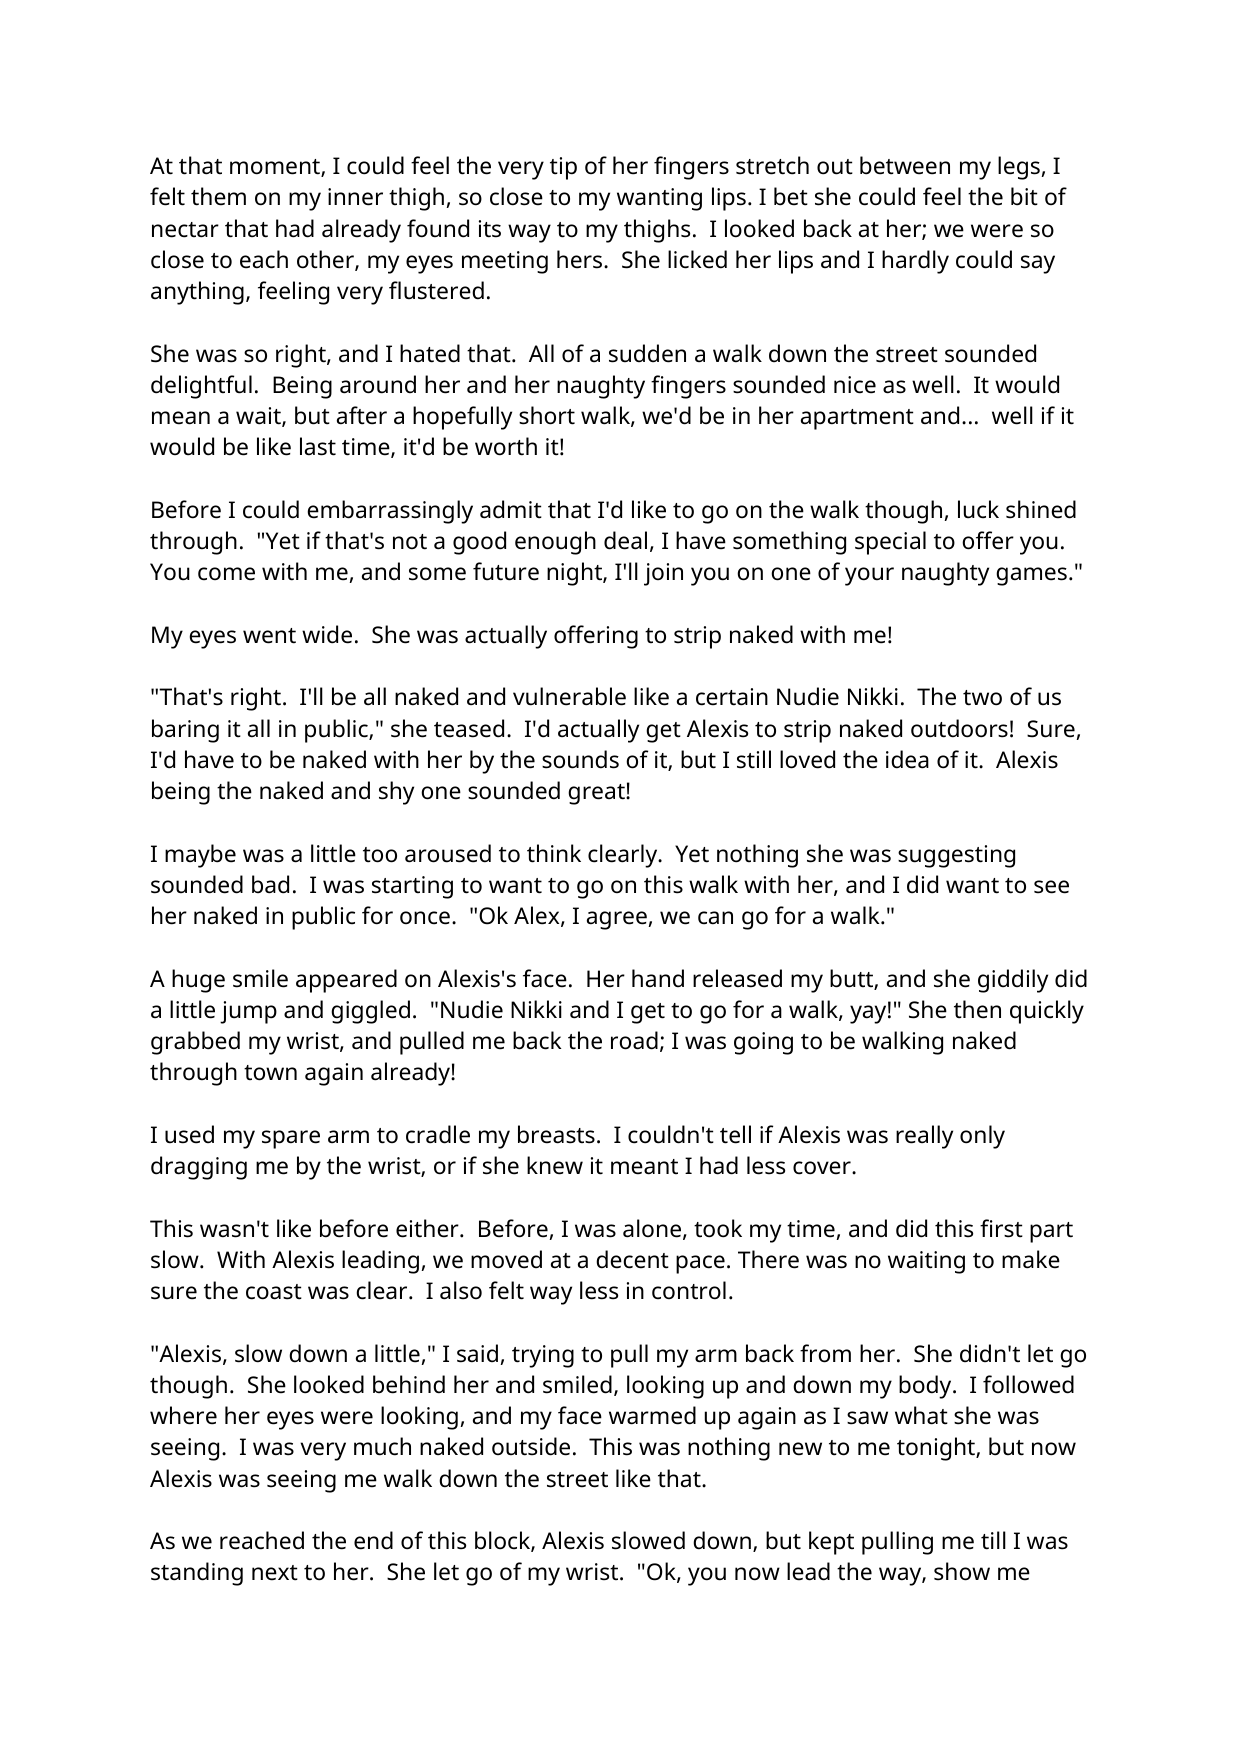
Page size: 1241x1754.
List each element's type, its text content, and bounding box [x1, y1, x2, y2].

text At that moment, I could feel the very tip of her fingers stretch out between my legs, I felt them on my inner thigh, so close to my wanting lips. I bet she could feel the bit of nectar that had already found its way to my thighs. I looked back at her; we were so close to each other, my eyes meeting hers. She licked her lips and I hardly could say anything, feeling very flustered. [150, 150, 1090, 306]
text Before I could embarrassingly admit that I'd like to go on the walk though, luck shined through. "Yet if that's not a good enough deal, I have something special to offer you. You come with me, and some future night, I'll join you on one of your naughty games." [150, 494, 1090, 587]
text "That's right. I'll be all naked and vulnerable like a certain Nudie Nikki. The two of us baring it all in public," she teased. I'd actually get Alexis to strip naked outdoors! Sure, I'd have to be naked with her by the sounds of it, but I still loved the idea of it. Alexis being the naked and shy one sounded great! [150, 681, 1090, 806]
text My eyes went wide. She was actually offering to strip naked with me! [150, 619, 1090, 650]
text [150, 1525, 1090, 1587]
text "Alexis, slow down a little," I said, trying to pull my arm back from her. She didn't let go though. She looked behind her and smiled, looking up and down my body. I followed where her eyes were looking, and my face warmed up again as I saw what she was seeing. I was very much naked outside. This was nothing new to me tonight, but now Alexis was seeing me walk down the street like that. [150, 1337, 1090, 1494]
text This wasn't like before either. Before, I was alone, took my time, and did this first part slow. With Alexis leading, we moved at a decent pace. There was no waiting to make sure the coast was clear. I also felt way less in control. [150, 1212, 1090, 1306]
text I used my spare arm to cradle my breasts. I couldn't tell if Alexis was really only dragging me by the wrist, or if she knew it meant I had less cover. [150, 1119, 1090, 1181]
text I maybe was a little too aroused to think clearly. Yet nothing she was suggesting sounded bad. I was starting to want to go on this walk with her, and I did want to see her naked in public for once. "Ok Alex, I agree, we can go for a walk." [150, 837, 1090, 931]
text She was so right, and I hated that. All of a sudden a walk down the street sounded delightful. Being around her and her naughty fingers sounded nice as well. It would mean a wait, but after a hopefully short walk, we'd be in her apartment and... well if it would be like last time, it'd be worth it! [150, 337, 1090, 462]
text A huge smile appeared on Alexis's face. Her hand released my butt, and she giddily did a little jump and giggled. "Nudie Nikki and I get to go for a walk, yay!" She then quickly grabbed my wrist, and pulled me back the road; I was going to be walking naked through town again already! [150, 962, 1090, 1087]
